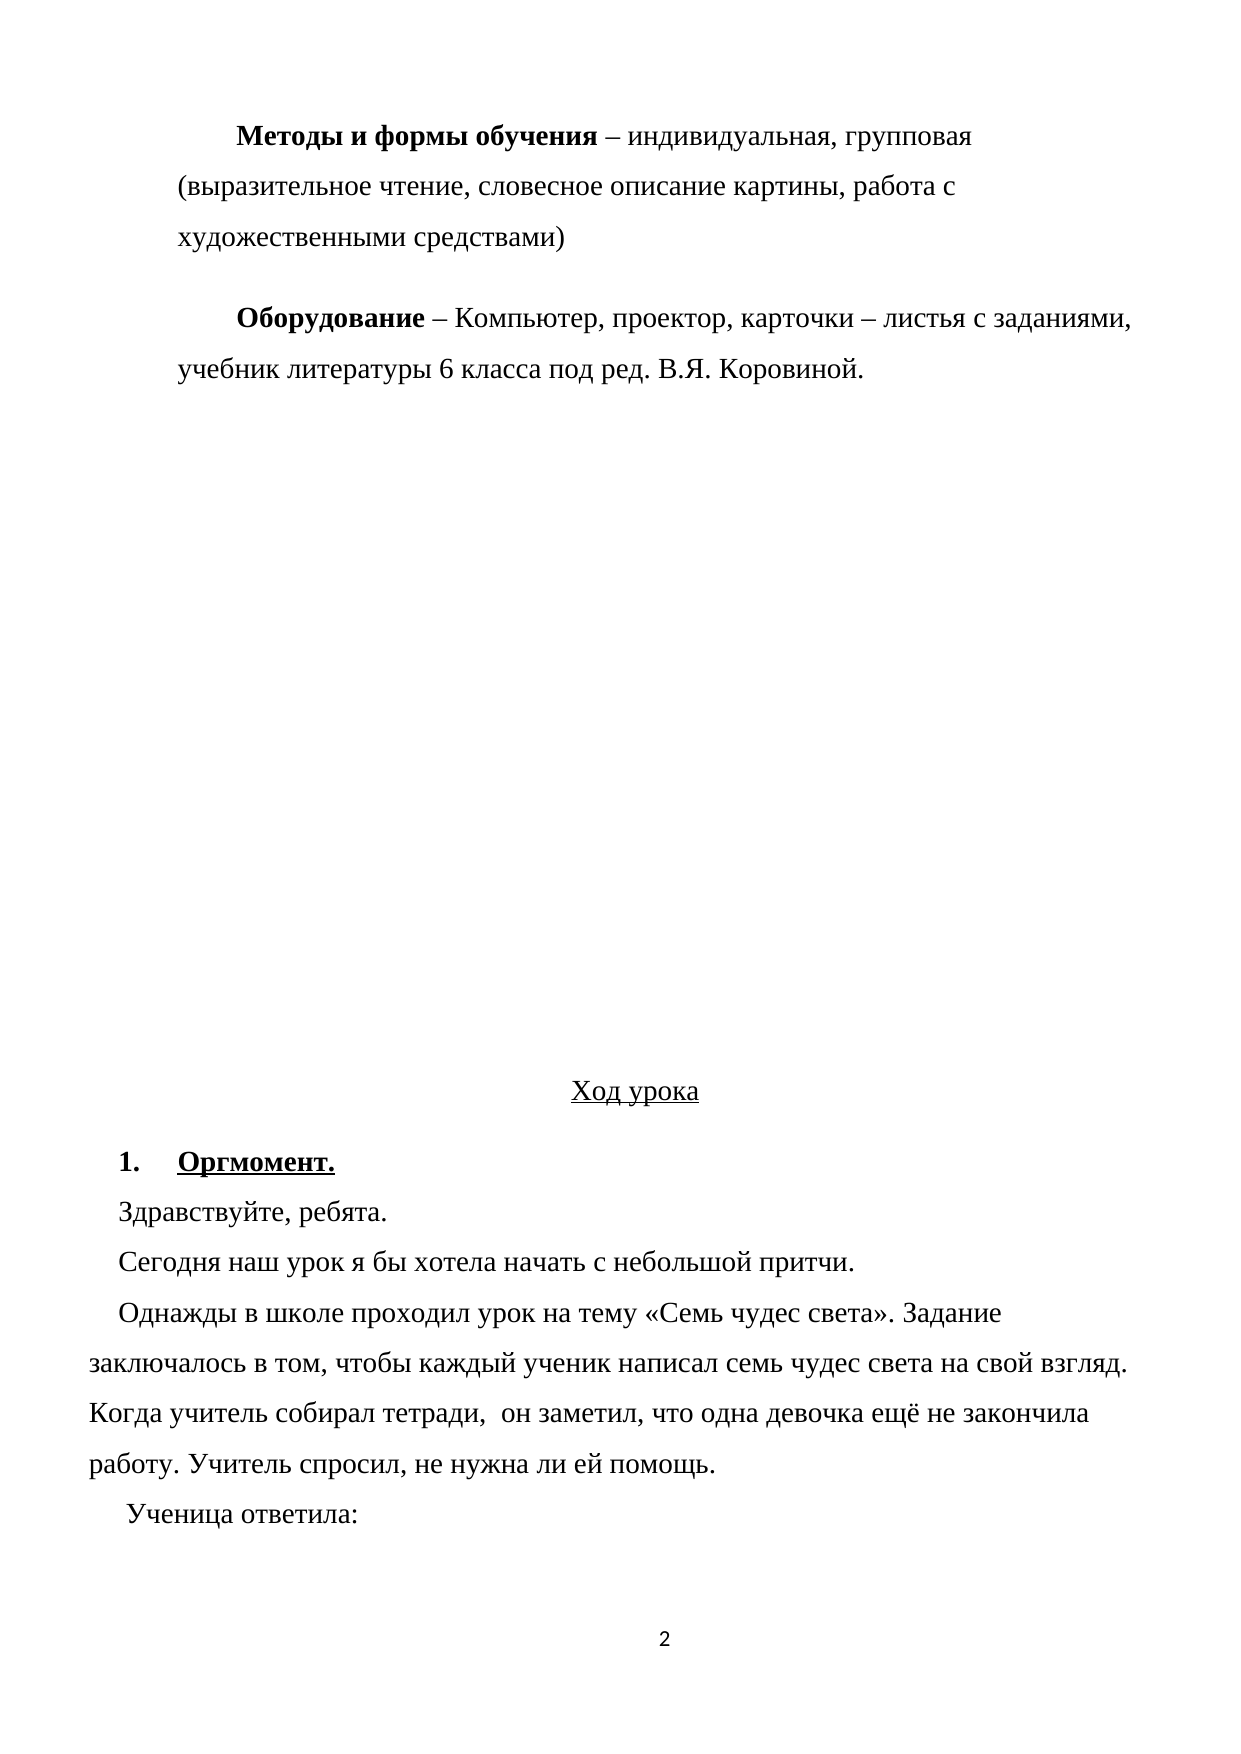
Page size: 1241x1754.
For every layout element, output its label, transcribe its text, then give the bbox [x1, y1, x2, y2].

list Здравствуйте, ребята. [88, 1194, 1152, 1228]
list Оргмомент. [88, 1144, 1152, 1177]
list Однажды в школе проходил урок на тему «Семь чудес света». Задание заключалось в том, чтобы каждый ученик написал семь чудес света на свой взгляд. Когда учитель собирал тетради, он заметил, что одна девочка ещё не закончила работу. Учитель спросил, не нужна ли ей помощь. [88, 1295, 1152, 1479]
text Методы и формы обучения – индивидуальная, групповая (выразительное чтение, словесное описание картины, работа с художественными средствами) [177, 118, 1152, 252]
list Сегодня наш урок я бы хотела начать с небольшой притчи. [88, 1244, 1152, 1278]
list Ученица ответила: [88, 1496, 1152, 1529]
text Оборудование – Компьютер, проектор, карточки – листья с заданиями, учебник литературы 6 класса под ред. В.Я. Коровиной. [177, 300, 1152, 384]
text Ход урока [88, 1073, 1152, 1106]
